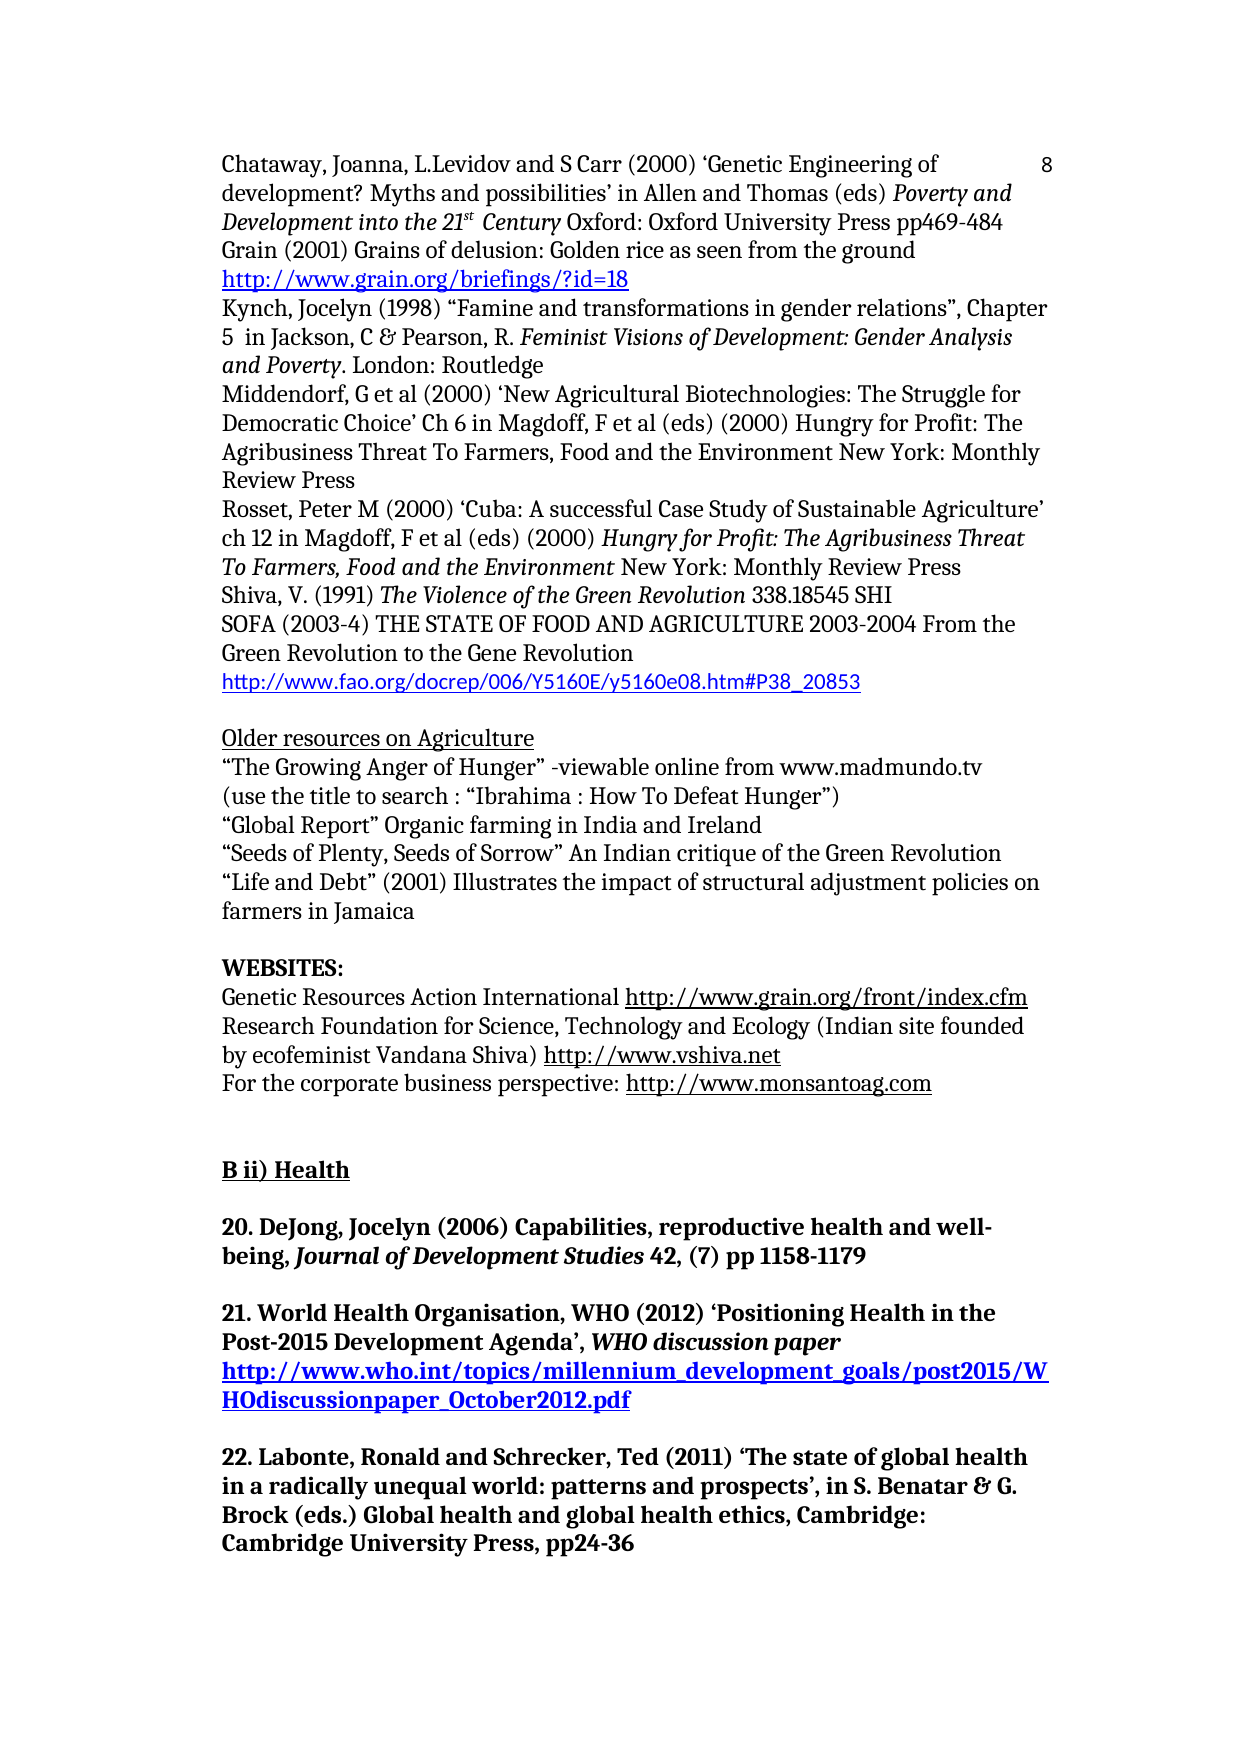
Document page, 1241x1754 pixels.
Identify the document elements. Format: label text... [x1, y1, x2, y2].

subtitle Grain (2001) Grains of delusion: Golden rice as seen from the ground [222, 236, 1053, 265]
text Kynch, Jocelyn (1998) “Famine and transformations in gender relations”, Chapter 5 in Jackson, C & Pearson, R. Feminist Visions of Development: Gender Analysis and Poverty. London: Routledge [222, 294, 1053, 380]
text Rosset, Peter M (2000) ‘Cuba: A successful Case Study of Sustainable Agriculture’ ch 12 in Magdoff, F et al (eds) (2000) Hungry for Profit: The Agribusiness Threat To Farmers, Food and the Environment New York: Monthly Review Press [222, 495, 1053, 581]
text Shiva, V. (1991) The Violence of the Green Revolution 338.18545 SHI [222, 581, 1053, 610]
text http://www.grain.org/briefings/?id=18 [222, 265, 1053, 294]
subtitle “Global Report” Organic farming in India and Ireland [222, 811, 1053, 839]
text Chataway, Joanna, L.Levidov and S Carr (2000) ‘Genetic Engineering of development? Myths and possibilities’ in Allen and Thomas (eds) Poverty and Development into the 21st Century Oxford: Oxford University Press pp469-484 [222, 150, 1053, 236]
text 22. Labonte, Ronald and Schrecker, Ted (2011) ‘The state of global health in a radically unequal world: patterns and prospects’, in S. Benatar & G. Brock (eds.) Global health and global health ethics, Cambridge: Cambridge University Press, pp24-36 [222, 1443, 1053, 1558]
subtitle (use the title to search : “Ibrahima : How To Defeat Hunger”) [222, 782, 1053, 811]
text Genetic Resources Action International http://www.grain.org/front/index.cfm [222, 983, 1053, 1012]
text “Seeds of Plenty, Seeds of Sorrow” An Indian critique of the Green Revolution [222, 839, 1053, 868]
text 20. DeJong, Jocelyn (2006) Capabilities, reproductive health and well-being, Journal of Development Studies 42, (7) pp 1158-1179 [222, 1213, 1053, 1271]
subtitle “The Growing Anger of Hunger” -viewable online from www.madmundo.tv [222, 753, 1053, 782]
text “Life and Debt” (2001) Illustrates the impact of structural adjustment policies on farmers in Jamaica [222, 868, 1053, 926]
text Research Foundation for Science, Technology and Ecology (Indian site founded by ecofeminist Vandana Shiva) http://www.vshiva.net [222, 1012, 1053, 1069]
text 21. World Health Organisation, WHO (2012) ‘Positioning Health in the Post-2015 Development Agenda’, WHO discussion paper http://www.who.int/topics/millennium_development_goals/post2015/WHOdiscussionpaper_October2012.pdf [222, 1299, 1053, 1414]
text SOFA (2003-4) THE STATE OF FOOD AND AGRICULTURE 2003-2004 From the Green Revolution to the Gene Revolution http://www.fao.org/docrep/006/Y5160E/y5160e08.htm#P38_20853 [222, 610, 1053, 696]
text B ii) Health [222, 1156, 1053, 1184]
text For the corporate business perspective: http://www.monsantoag.com [222, 1069, 1053, 1098]
text Older resources on Agriculture [222, 724, 1053, 753]
text Middendorf, G et al (2000) ‘New Agricultural Biotechnologies: The Struggle for Democratic Choice’ Ch 6 in Magdoff, F et al (eds) (2000) Hungry for Profit: The Agribusiness Threat To Farmers, Food and the Environment New York: Monthly Review Press [222, 380, 1053, 495]
text WEBSITES: [222, 954, 1053, 983]
